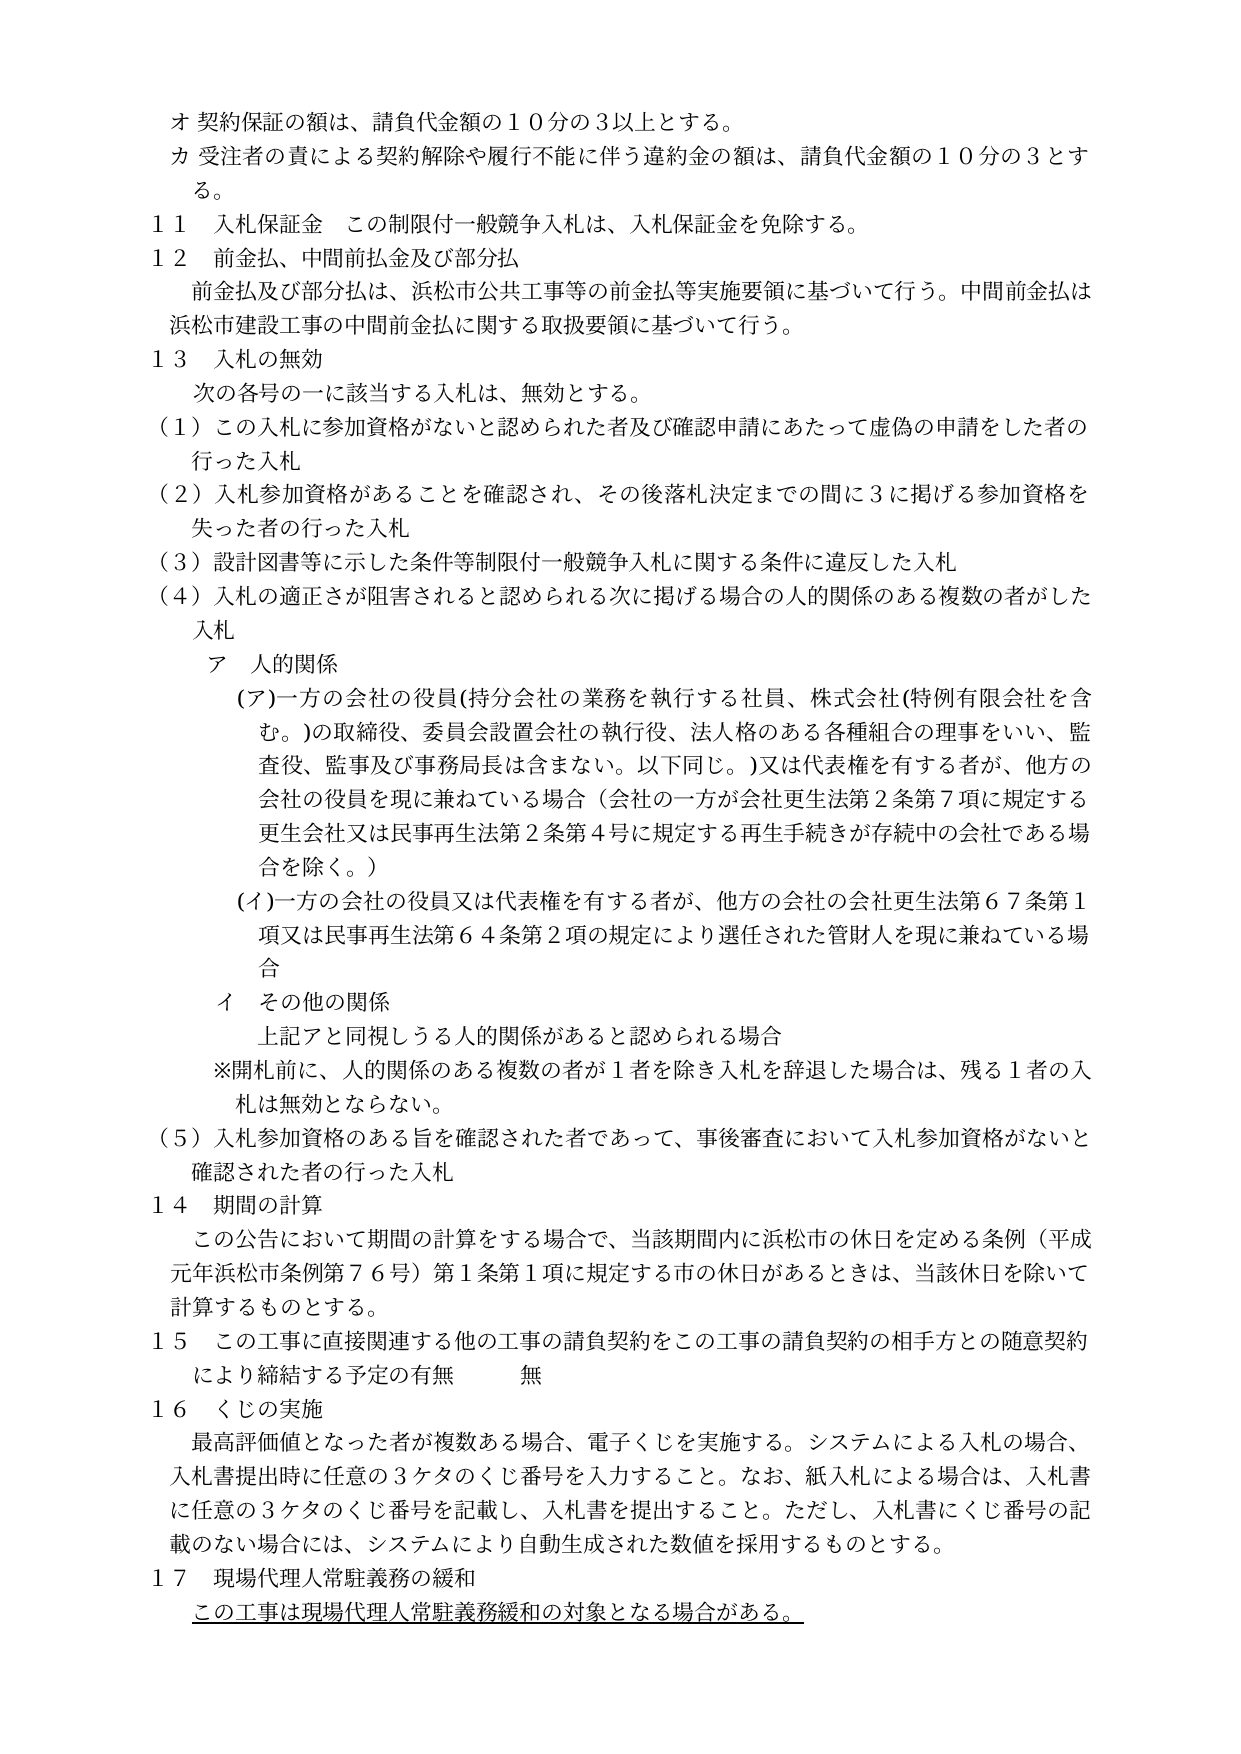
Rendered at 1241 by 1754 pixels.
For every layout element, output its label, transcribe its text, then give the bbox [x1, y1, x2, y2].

text 最高評価値となった者が複数ある場合、電子くじを実施する。システムによる入札の場合、入札書提出時に任意の３ケタのくじ番号を入力すること。なお、紙入札による場合は、入札書に任意の３ケタのくじ番号を記載し、入札書を提出すること。ただし、入札書にくじ番号の記載のない場合には、システムにより自動生成された数値を採用するものとする。 [169, 1424, 1092, 1560]
text イ その他の関係 [193, 984, 1092, 1018]
text この工事は現場代理人常駐義務緩和の対象となる場合がある。 [148, 1594, 1092, 1628]
text １１ 入札保証金 この制限付一般競争入札は、入札保証金を免除する。 [148, 206, 1092, 239]
text オ 契約保証の額は、請負代金額の１０分の３以上とする。 [169, 104, 1092, 138]
list １５ この工事に直接関連する他の工事の請負契約をこの工事の請負契約の相手方との随意契約により締結する予定の有無 無 [148, 1323, 1092, 1391]
list 上記アと同視しうる人的関係があると認められる場合 [166, 1018, 1083, 1052]
text １７ 現場代理人常駐義務の緩和 [148, 1560, 1092, 1594]
text 次の各号の一に該当する入札は、無効とする。 [193, 375, 1092, 409]
text １２ 前金払、中間前払金及び部分払 [148, 239, 1092, 273]
text 前金払及び部分払は、浜松市公共工事等の前金払等実施要領に基づいて行う。中間前金払は、浜松市建設工事の中間前金払に関する取扱要領に基づいて行う。 [169, 273, 1092, 341]
text (イ)一方の会社の役員又は代表権を有する者が、他方の会社の会社更生法第６７条第１項又は民事再生法第６４条第２項の規定により選任された管財人を現に兼ねている場合 [237, 883, 1092, 984]
text １４ 期間の計算 [148, 1187, 1092, 1221]
list ア 人的関係 [193, 646, 1092, 680]
text ※開札前に、人的関係のある複数の者が１者を除き入札を辞退した場合は、残る１者の入札は無効とならない。 [213, 1052, 1092, 1120]
text （２）入札参加資格があることを確認され、その後落札決定までの間に３に掲げる参加資格を失った者の行った入札 [148, 477, 1092, 544]
text カ 受注者の責による契約解除や履行不能に伴う違約金の額は、請負代金額の１０分の３とする。 [169, 138, 1092, 206]
text （４）入札の適正さが阻害されると認められる次に掲げる場合の人的関係のある複数の者がした入札 [147, 578, 1092, 646]
text この公告において期間の計算をする場合で、当該期間内に浜松市の休日を定める条例（平成元年浜松市条例第７６号）第１条第１項に規定する市の休日があるときは、当該休日を除いて計算するものとする。 [171, 1221, 1092, 1323]
text （３）設計図書等に示した条件等制限付一般競争入札に関する条件に違反した入札 [147, 544, 1092, 578]
text １３ 入札の無効 [148, 341, 1092, 375]
text (ア)一方の会社の役員(持分会社の業務を執行する社員、株式会社(特例有限会社を含む。)の取締役、委員会設置会社の執行役、法人格のある各種組合の理事をいい、監査役、監事及び事務局長は含まない。以下同じ。)又は代表権を有する者が、他方の会社の役員を現に兼ねている場合（会社の一方が会社更生法第２条第７項に規定する更生会社又は民事再生法第２条第４号に規定する再生手続きが存続中の会社である場合を除く。） [237, 680, 1092, 883]
text １６ くじの実施 [148, 1391, 1092, 1424]
text （１）この入札に参加資格がないと認められた者及び確認申請にあたって虚偽の申請をした者の行った入札 [148, 409, 1092, 477]
text （５）入札参加資格のある旨を確認された者であって、事後審査において入札参加資格がないと確認された者の行った入札 [148, 1120, 1092, 1187]
